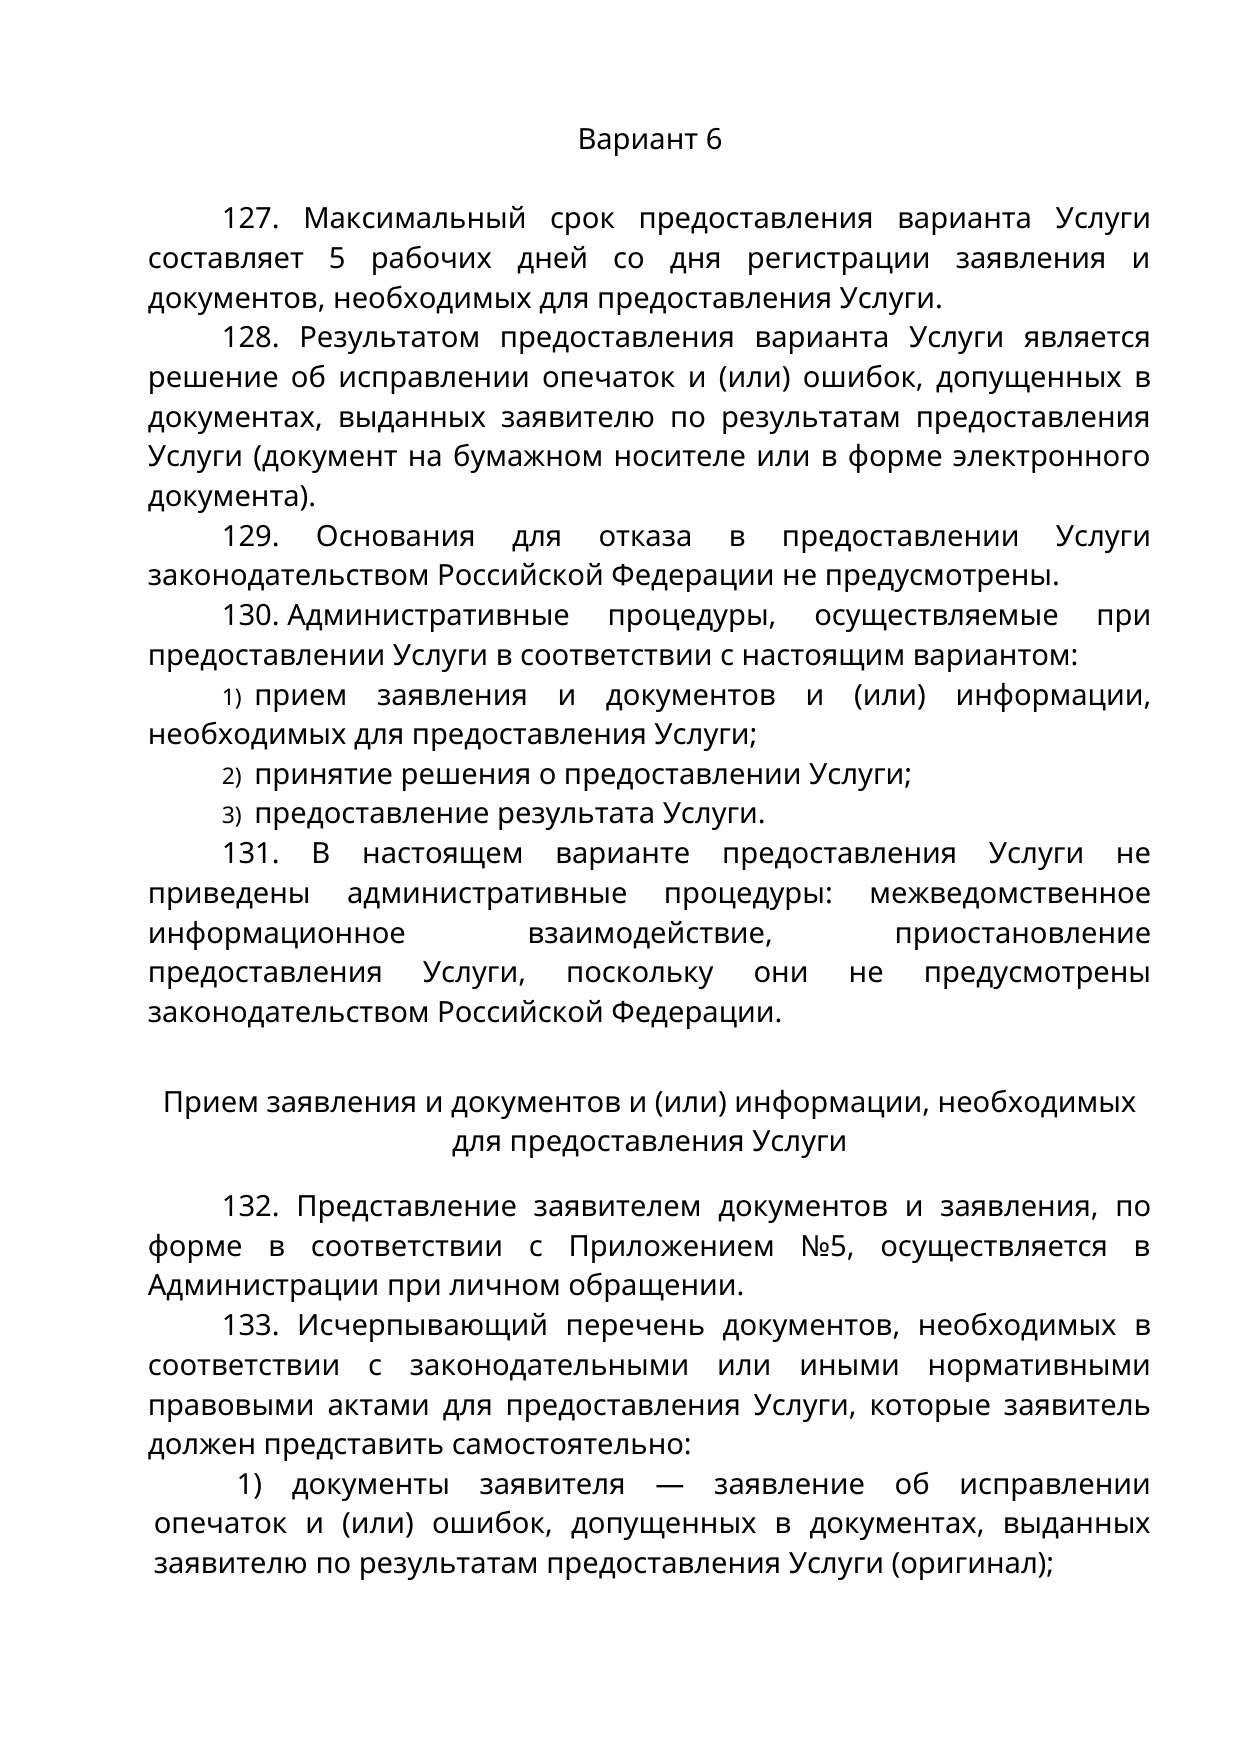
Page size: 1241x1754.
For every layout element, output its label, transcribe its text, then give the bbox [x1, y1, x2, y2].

list предоставление результата Услуги. [148, 793, 1152, 832]
text 128. Результатом предоставления варианта Услуги является решение об исправлении опечаток и (или) ошибок, допущенных в документах, выданных заявителю по результатам предоставления Услуги (документ на бумажном носителе или в форме электронного документа). [148, 317, 1152, 515]
text 132. Представление заявителем документов и заявления, по форме в соответствии с Приложением №5, осуществляется в Администрации при личном обращении. [148, 1185, 1152, 1304]
text Прием заявления и документов и (или) информации, необходимых для предоставления Услуги [148, 1081, 1152, 1160]
list прием заявления и документов и (или) информации, необходимых для предоставления Услуги; [148, 674, 1152, 753]
text 127. Максимальный срок предоставления варианта Услуги составляет 5 рабочих дней со дня регистрации заявления и документов, необходимых для предоставления Услуги. [148, 197, 1152, 317]
text 130. Административные процедуры, осуществляемые при предоставлении Услуги в соответствии с настоящим вариантом: [148, 594, 1152, 674]
text 131. В настоящем варианте предоставления Услуги не приведены административные процедуры: межведомственное информационное взаимодействие, приостановление предоставления Услуги, поскольку они не предусмотрены законодательством Российской Федерации. [148, 832, 1152, 1031]
text 133. Исчерпывающий перечень документов, необходимых в соответствии с законодательными или иными нормативными правовыми актами для предоставления Услуги, которые заявитель должен представить самостоятельно: [148, 1304, 1152, 1463]
text 1) документы заявителя — заявление об исправлении опечаток и (или) ошибок, допущенных в документах, выданных заявителю по результатам предоставления Услуги (оригинал); [154, 1463, 1152, 1582]
text 129. Основания для отказа в предоставлении Услуги законодательством Российской Федерации не предусмотрены. [148, 515, 1152, 594]
list принятие решения о предоставлении Услуги; [148, 753, 1152, 793]
text Вариант 6 [148, 118, 1152, 158]
